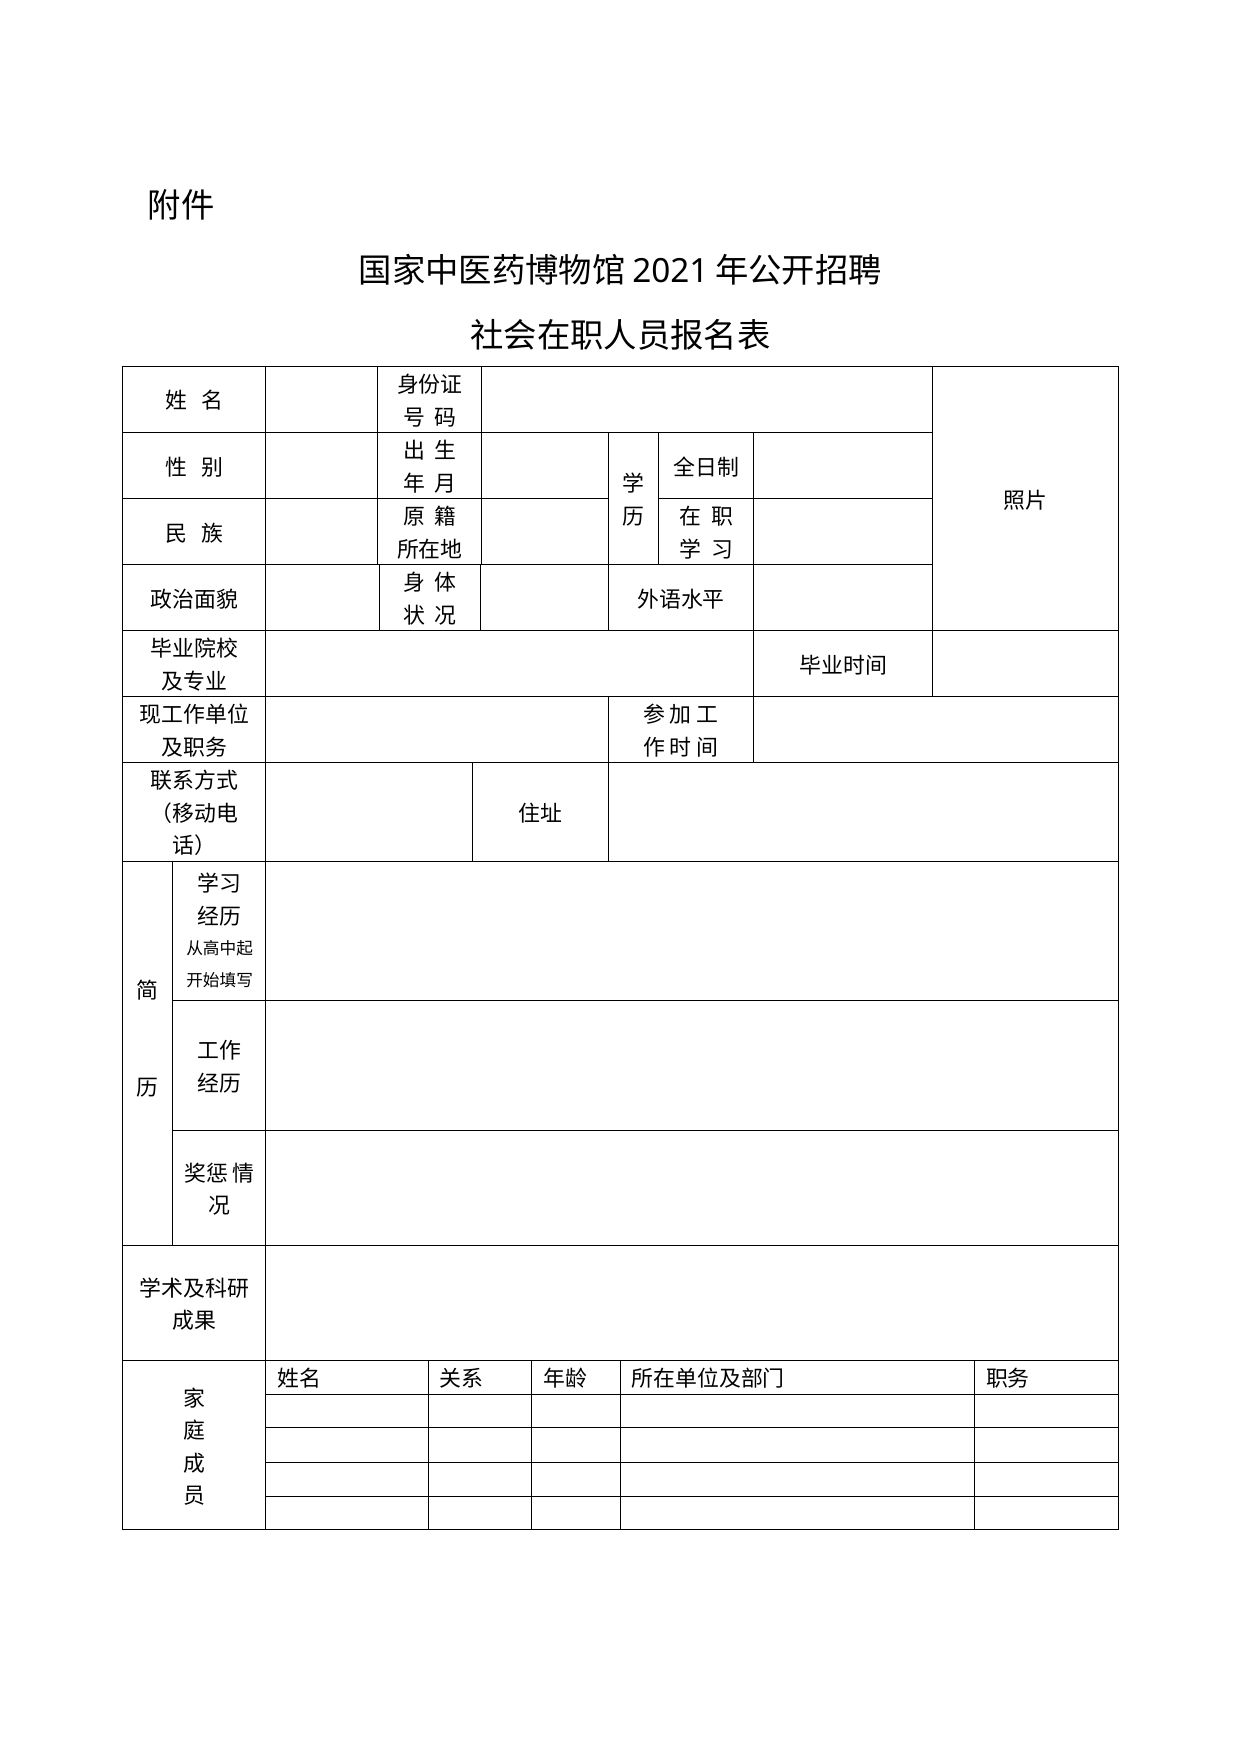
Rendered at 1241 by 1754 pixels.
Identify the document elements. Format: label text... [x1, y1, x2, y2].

table_cell 学术及科研成果 [123, 1246, 265, 1360]
table_cell [266, 565, 379, 630]
table_cell [266, 1463, 428, 1496]
table_cell [429, 1463, 531, 1496]
table_cell [266, 1131, 1118, 1245]
table_cell [975, 1463, 1118, 1496]
table_cell [266, 763, 472, 861]
table_cell [429, 1395, 531, 1427]
table_cell [975, 1395, 1118, 1427]
table_cell 外语水平 [609, 565, 753, 630]
text 社会在职人员报名表 [148, 301, 1092, 366]
table_cell 工作 经历 [173, 1001, 265, 1130]
table_cell 毕业时间 [754, 631, 932, 696]
table_cell 住址 [473, 763, 608, 861]
table_cell [266, 433, 377, 498]
table_cell [621, 1463, 974, 1496]
table_cell 出 生 年 月 [378, 433, 481, 498]
table_cell 年龄 [532, 1361, 620, 1393]
table_cell 简 历 [123, 862, 172, 1245]
table_cell 全日制 [659, 433, 753, 498]
table_cell [266, 499, 377, 564]
table_cell 毕业院校 及专业 [123, 631, 265, 696]
table_cell 学历 [609, 433, 658, 564]
table_cell [532, 1395, 620, 1427]
table_header 姓 名 [123, 367, 265, 432]
table_cell [754, 499, 932, 564]
table_cell 原 籍 所在地 [378, 499, 481, 564]
table_cell [754, 433, 932, 498]
table_cell 政治面貌 [123, 565, 265, 630]
table_cell 职务 [975, 1361, 1118, 1393]
table_cell 现工作单位及职务 [123, 697, 265, 762]
table_cell [429, 1497, 531, 1529]
table_cell [482, 499, 608, 564]
table_cell [933, 631, 1118, 696]
table_header 照片 [933, 367, 1118, 630]
table_cell [266, 1428, 428, 1462]
table_cell [266, 697, 608, 762]
table_cell 关系 [429, 1361, 531, 1393]
table_cell [481, 565, 608, 630]
table_cell 身 体 状 况 [380, 565, 480, 630]
table_cell [482, 433, 608, 498]
table_cell [266, 862, 1118, 1000]
table_cell [266, 1246, 1118, 1360]
table_cell [266, 631, 753, 696]
text 附件 [148, 171, 1092, 236]
table_cell [532, 1497, 620, 1529]
table_cell 在 职 学 习 [659, 499, 753, 564]
table_cell [609, 763, 1118, 861]
table_cell [754, 565, 932, 630]
table_cell [266, 1001, 1118, 1130]
table_header [482, 367, 932, 432]
table_cell [621, 1395, 974, 1427]
table_cell [621, 1428, 974, 1462]
table_cell [532, 1428, 620, 1462]
table_cell [975, 1497, 1118, 1529]
table_cell 学习 经历 从高中起开始填写 [173, 862, 265, 1000]
table_cell 民 族 [123, 499, 265, 564]
table_cell [532, 1463, 620, 1496]
table_cell 性 别 [123, 433, 265, 498]
table_cell [429, 1428, 531, 1462]
text 国家中医药博物馆2021年公开招聘 [148, 236, 1092, 301]
table_cell 奖惩 情况 [173, 1131, 265, 1245]
table_cell 联系方式 （移动电话） [123, 763, 265, 861]
table_cell 参 加 工 作 时 间 [609, 697, 753, 762]
table_cell [266, 1395, 428, 1427]
table_cell [621, 1497, 974, 1529]
table_cell [975, 1428, 1118, 1462]
table_cell [266, 1497, 428, 1529]
table_cell 所在单位及部门 [621, 1361, 974, 1393]
table_cell 家 庭 成 员 [123, 1361, 265, 1529]
table_cell 姓名 [266, 1361, 428, 1393]
table_header 身份证 号 码 [378, 367, 481, 432]
table_cell [754, 697, 1118, 762]
table_header [266, 367, 377, 432]
